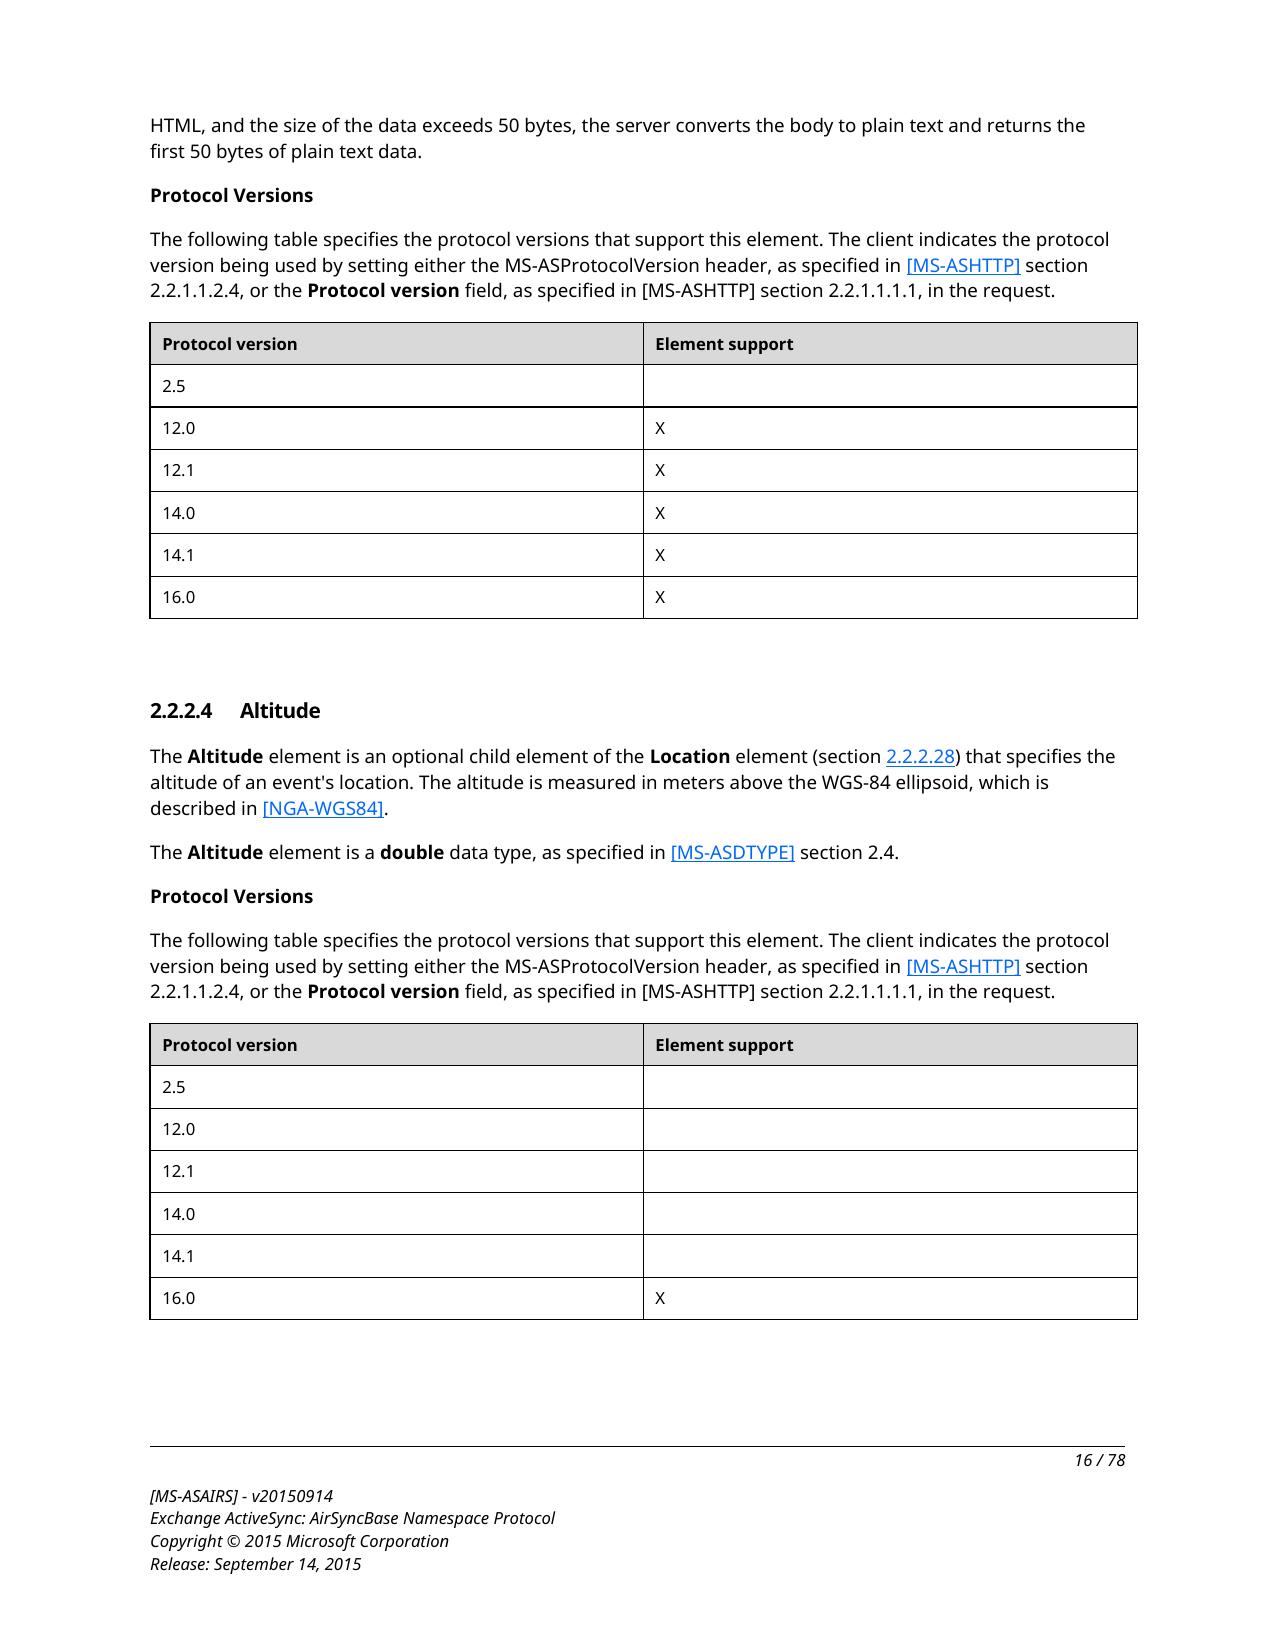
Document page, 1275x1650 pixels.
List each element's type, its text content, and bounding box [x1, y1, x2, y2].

text The following table specifies the protocol versions that support this element. The client indicates the protocol version being used by setting either the MS-ASProtocolVersion header, as specified in [MS-ASHTTP] section 2.2.1.1.2.4, or the Protocol version field, as specified in [MS-ASHTTP] section 2.2.1.1.1.1, in the request. [150, 928, 1125, 1004]
table_cell 14.0 [151, 492, 643, 533]
table_cell X [644, 450, 1137, 491]
table_header Protocol version [151, 1024, 643, 1065]
table_cell 14.1 [151, 1235, 643, 1277]
text Protocol Versions [150, 182, 1125, 208]
table_cell X [644, 408, 1137, 449]
table_cell 2.5 [151, 365, 643, 406]
table_cell 16.0 [151, 1278, 643, 1319]
text The following table specifies the protocol versions that support this element. The client indicates the protocol version being used by setting either the MS-ASProtocolVersion header, as specified in [MS-ASHTTP] section 2.2.1.1.2.4, or the Protocol version field, as specified in [MS-ASHTTP] section 2.2.1.1.1.1, in the request. [150, 227, 1125, 303]
subtitle Altitude [150, 697, 1125, 725]
text The Altitude element is a double data type, as specified in [MS-ASDTYPE] section 2.4. [150, 839, 1125, 864]
table_cell [644, 1235, 1137, 1277]
table_header Protocol version [151, 323, 643, 364]
table_cell 12.1 [151, 1151, 643, 1192]
table_cell X [644, 1278, 1137, 1319]
table_cell [644, 1193, 1137, 1234]
table_header Element support [644, 323, 1137, 364]
table_cell [644, 1109, 1137, 1150]
table_cell 12.1 [151, 450, 643, 491]
table_cell X [644, 577, 1137, 618]
table_cell 2.5 [151, 1066, 643, 1107]
table_cell X [644, 492, 1137, 533]
table_cell [644, 1151, 1137, 1192]
table_cell X [644, 534, 1137, 576]
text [150, 112, 1125, 163]
text Protocol Versions [150, 883, 1125, 909]
table_cell 14.0 [151, 1193, 643, 1234]
table_cell [644, 1066, 1137, 1107]
table_cell [644, 365, 1137, 406]
table_cell 14.1 [151, 534, 643, 576]
table_cell 12.0 [151, 408, 643, 449]
table_header Element support [644, 1024, 1137, 1065]
table_cell 16.0 [151, 577, 643, 618]
table_cell 12.0 [151, 1109, 643, 1150]
text The Altitude element is an optional child element of the Location element (section 2.2.2.28) that specifies the altitude of an event's location. The altitude is measured in meters above the WGS-84 ellipsoid, which is described in [NGA-WGS84]. [150, 744, 1125, 820]
